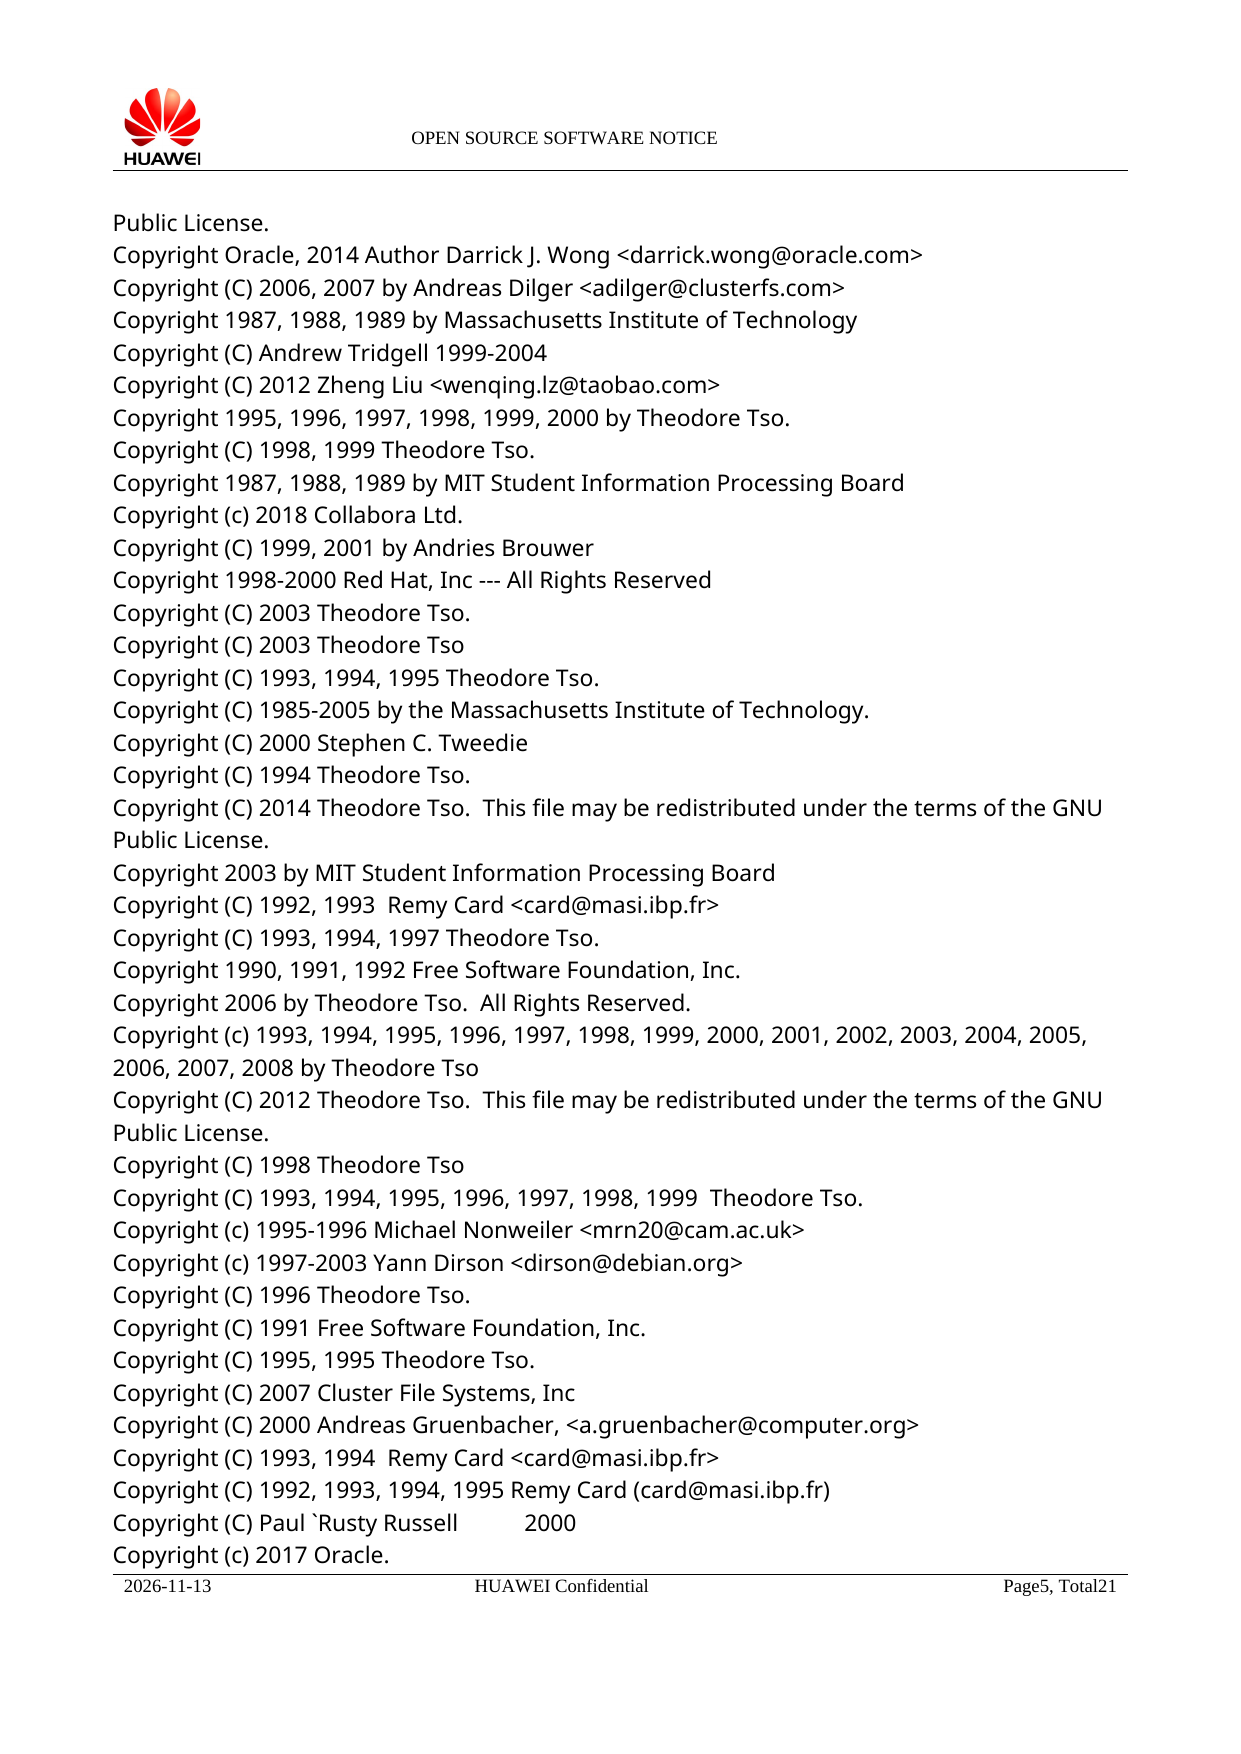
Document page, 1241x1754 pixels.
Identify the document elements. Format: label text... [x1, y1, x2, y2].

picture [124, 88, 201, 165]
